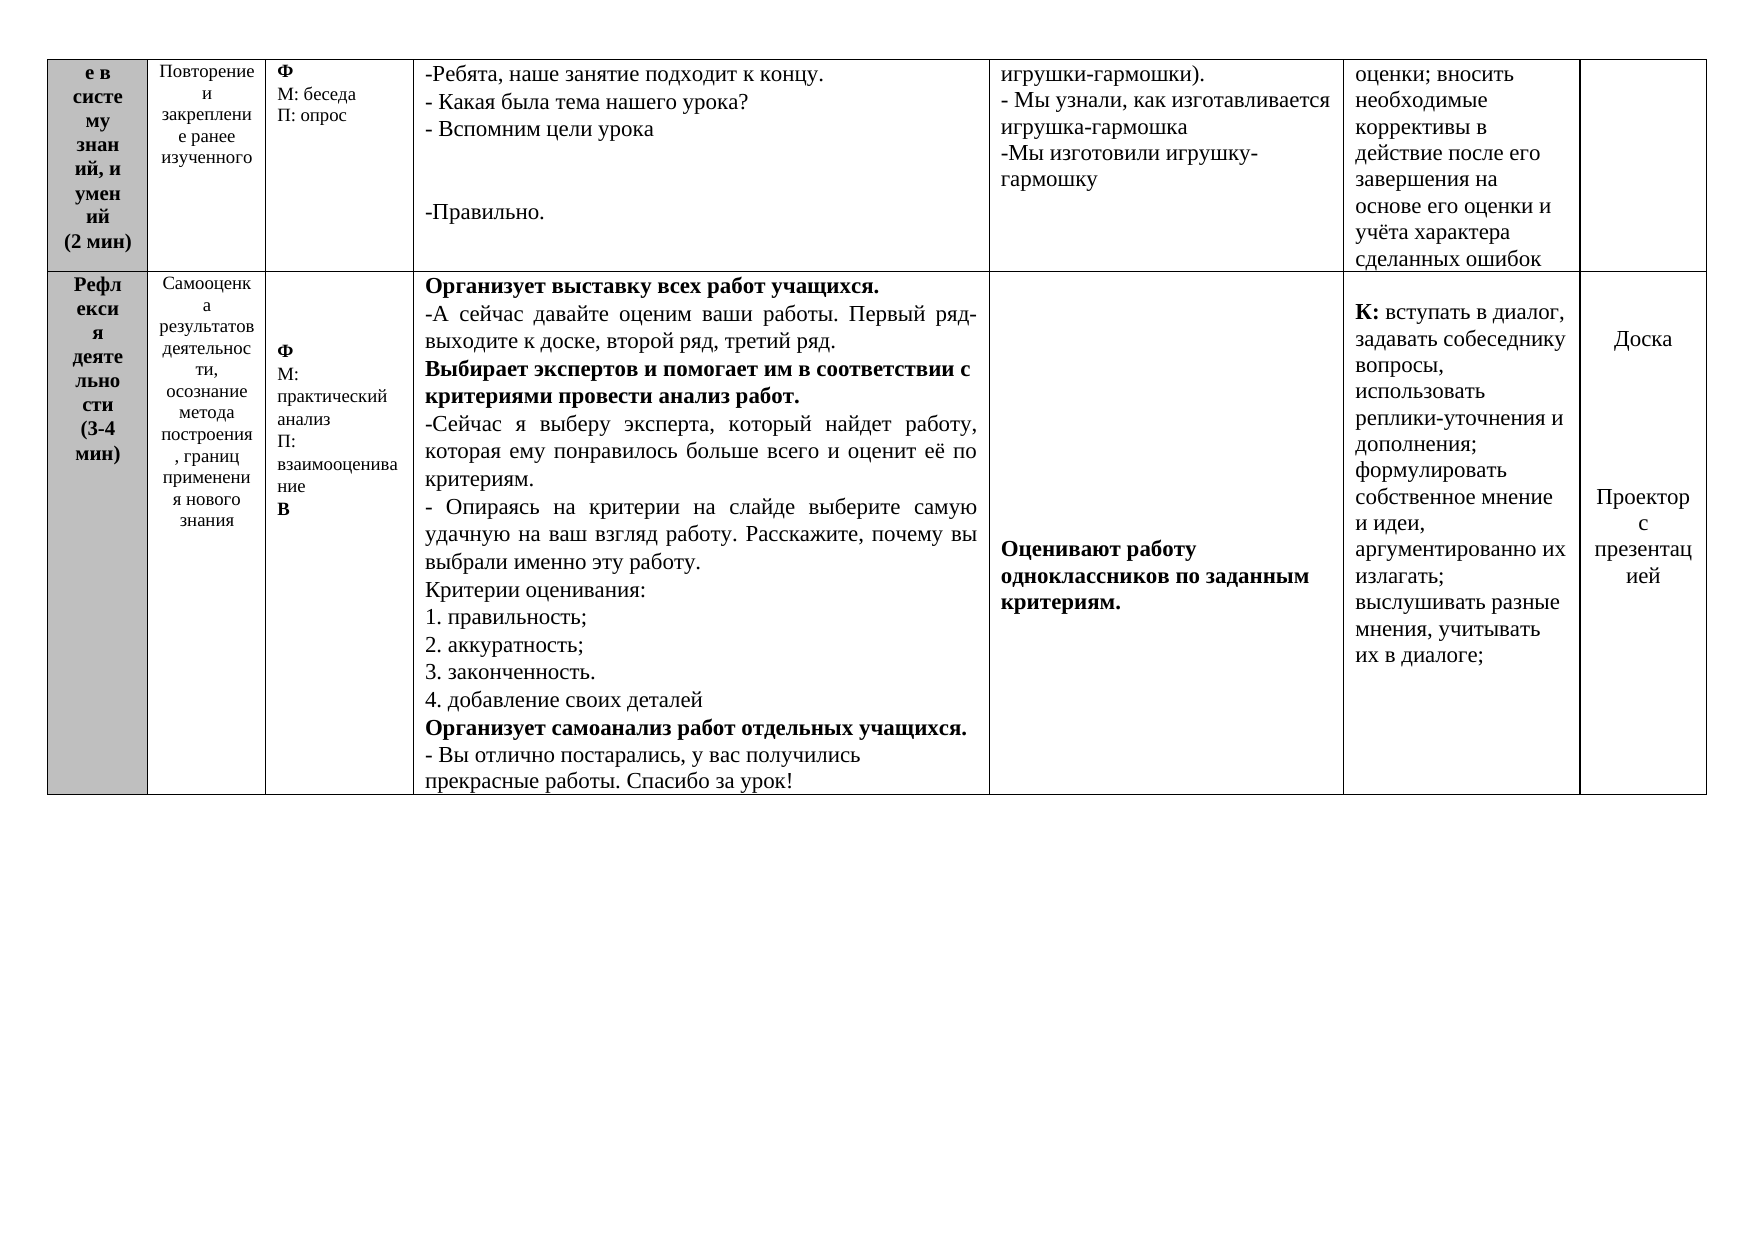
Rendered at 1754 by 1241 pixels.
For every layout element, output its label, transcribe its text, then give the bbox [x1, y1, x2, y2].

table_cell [48, 60, 147, 271]
table_cell Доска Проектор с презентацией [1581, 272, 1706, 794]
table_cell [148, 60, 265, 271]
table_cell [990, 60, 1343, 271]
table_cell Рефлексия деятельности (3-4 мин) [48, 272, 147, 794]
table_cell Организует выставку всех работ учащихся. -А сейчас давайте оценим ваши работы. Первый ряд- выходите к доске, второй ряд, третий ряд. Выбирает экспертов и помогает им в соответствии с критериями провести анализ работ. -Сейчас я выберу эксперта, который найдет работу, которая ему понравилось больше всего и оценит её по критериям. - Опираясь на критерии на слайде выберите самую удачную на ваш взгляд работу. Расскажите, почему вы выбрали именно эту работу. Критерии оценивания: 1. правильность; 2. аккуратность; 3. законченность. 4. добавление своих деталей Организует самоанализ работ отдельных учащихся. - Вы отлично постарались, у вас получились прекрасные работы. Спасибо за урок! [414, 272, 989, 794]
table_cell Оценивают работу одноклассников по заданным критериям. [990, 272, 1343, 794]
table_cell К: вступать в диалог, задавать собеседнику вопросы, использовать реплики-уточнения и дополнения; формулировать собственное мнение и идеи, аргументированно их излагать; выслушивать разные мнения, учитывать их в диалоге; [1344, 272, 1579, 794]
table_cell Самооценка результатов деятельности, осознание метода построения, границ применения нового знания [148, 272, 265, 794]
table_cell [414, 60, 989, 271]
table_cell [1581, 60, 1706, 271]
table_cell Ф М: практический анализ П: взаимооценивание В [266, 272, 413, 794]
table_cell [1344, 60, 1579, 271]
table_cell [266, 60, 413, 271]
